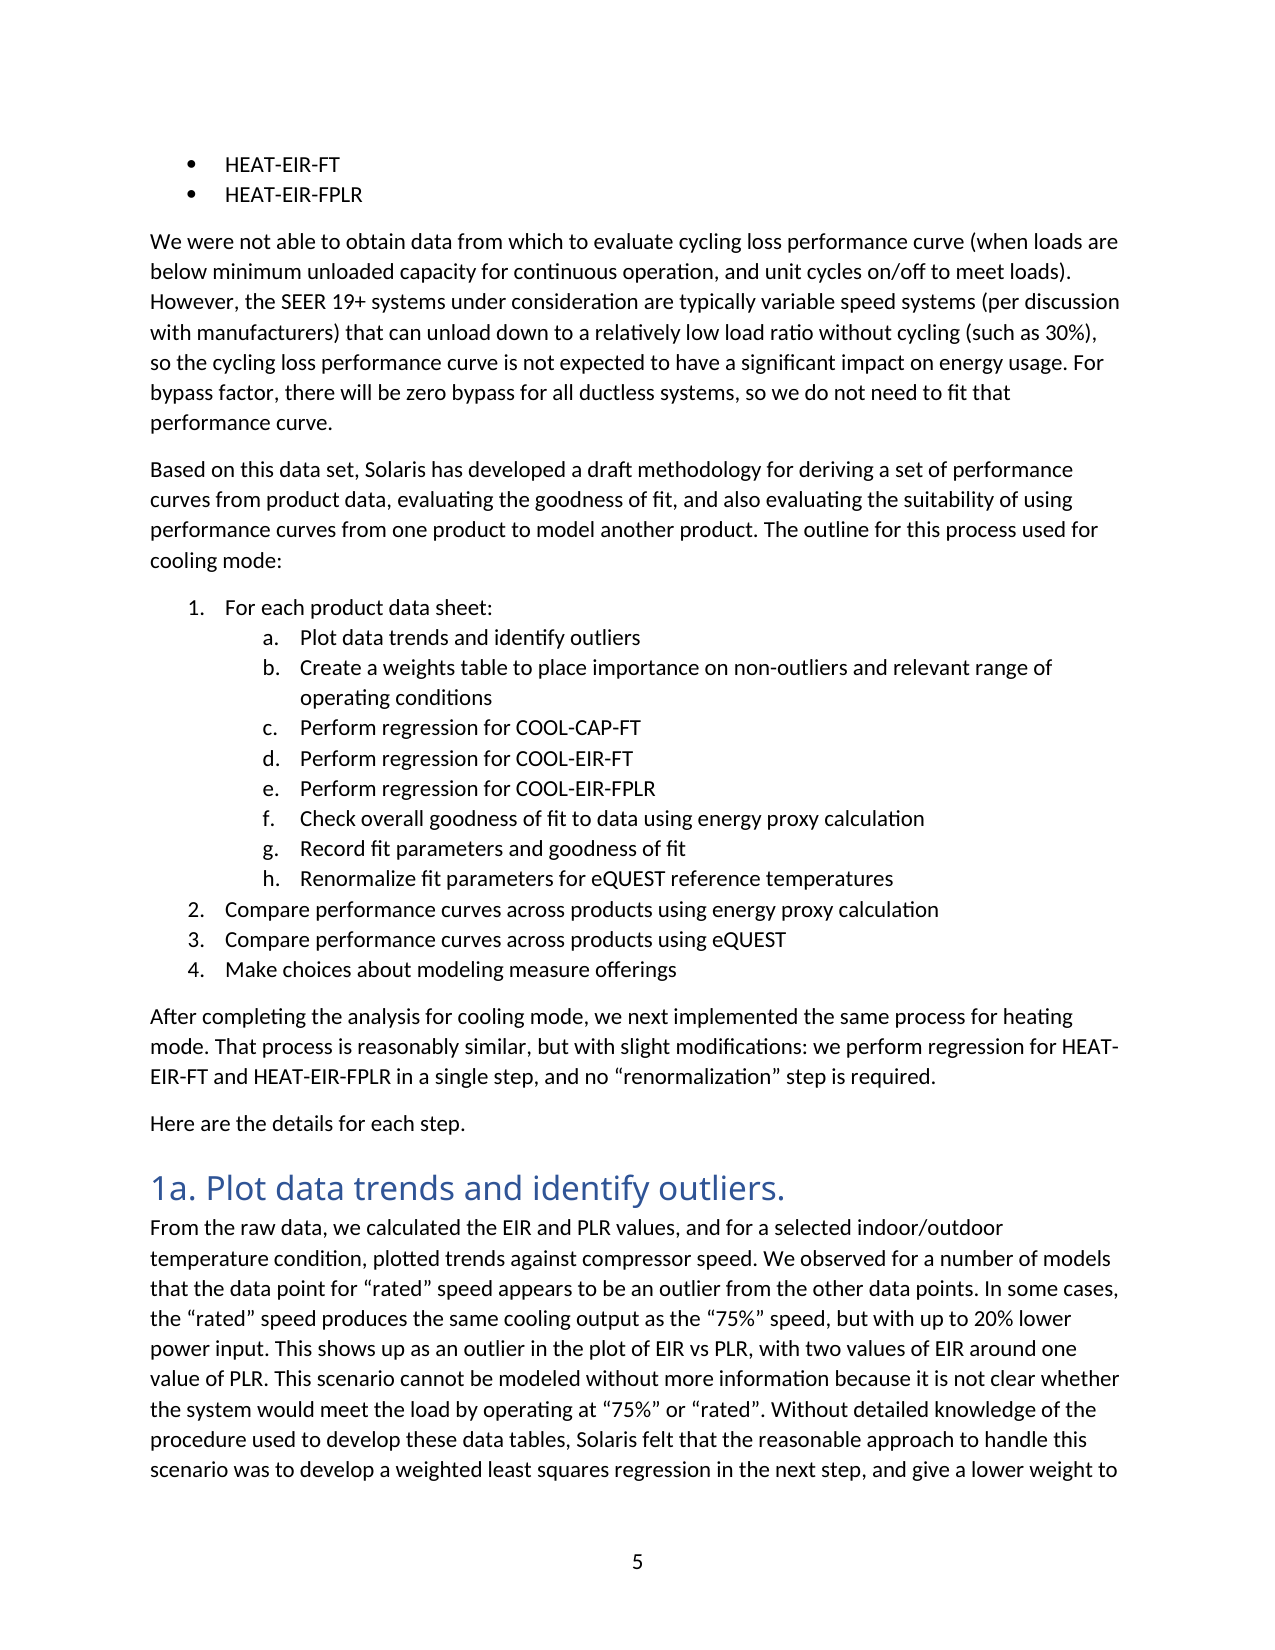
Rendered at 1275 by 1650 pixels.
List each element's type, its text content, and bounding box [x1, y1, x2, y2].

list Perform regression for COOL-CAP-FT [262, 713, 1125, 742]
list Renormalize fit parameters for eQUEST reference temperatures [262, 864, 1125, 893]
list Record fit parameters and goodness of fit [262, 834, 1125, 862]
text After completing the analysis for cooling mode, we next implemented the same process for heating mode. That process is reasonably similar, but with slight modifications: we perform regression for HEAT-EIR-FT and HEAT-EIR-FPLR in a single step, and no “renormalization” step is required. [150, 1002, 1125, 1091]
list Check overall goodness of fit to data using energy proxy calculation [262, 804, 1125, 832]
list HEAT-EIR-FT [187, 150, 1125, 178]
text We were not able to obtain data from which to evaluate cycling loss performance curve (when loads are below minimum unloaded capacity for continuous operation, and unit cycles on/off to meet loads). However, the SEER 19+ systems under consideration are typically variable speed systems (per discussion with manufacturers) that can unload down to a relatively low load ratio without cycling (such as 30%), so the cycling loss performance curve is not expected to have a significant impact on energy usage. For bypass factor, there will be zero bypass for all ductless systems, so we do not need to fit that performance curve. [150, 227, 1125, 436]
list Compare performance curves across products using eQUEST [187, 925, 1125, 953]
list Perform regression for COOL-EIR-FPLR [262, 774, 1125, 802]
list For each product data sheet: [187, 593, 1125, 621]
list HEAT-EIR-FPLR [187, 180, 1125, 208]
text Based on this data set, Solaris has developed a draft methodology for deriving a set of performance curves from product data, evaluating the goodness of fit, and also evaluating the suitability of using performance curves from one product to model another product. The outline for this process used for cooling mode: [150, 455, 1125, 574]
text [150, 1213, 1125, 1483]
list Make choices about modeling measure offerings [187, 955, 1125, 983]
subtitle 1a. Plot data trends and identify outliers. [150, 1164, 1125, 1210]
list Compare performance curves across products using energy proxy calculation [187, 895, 1125, 923]
list Perform regression for COOL-EIR-FT [262, 744, 1125, 772]
list Create a weights table to place importance on non-outliers and relevant range of operating conditions [262, 653, 1125, 711]
text Here are the details for each step. [150, 1109, 1125, 1137]
list Plot data trends and identify outliers [262, 623, 1125, 651]
